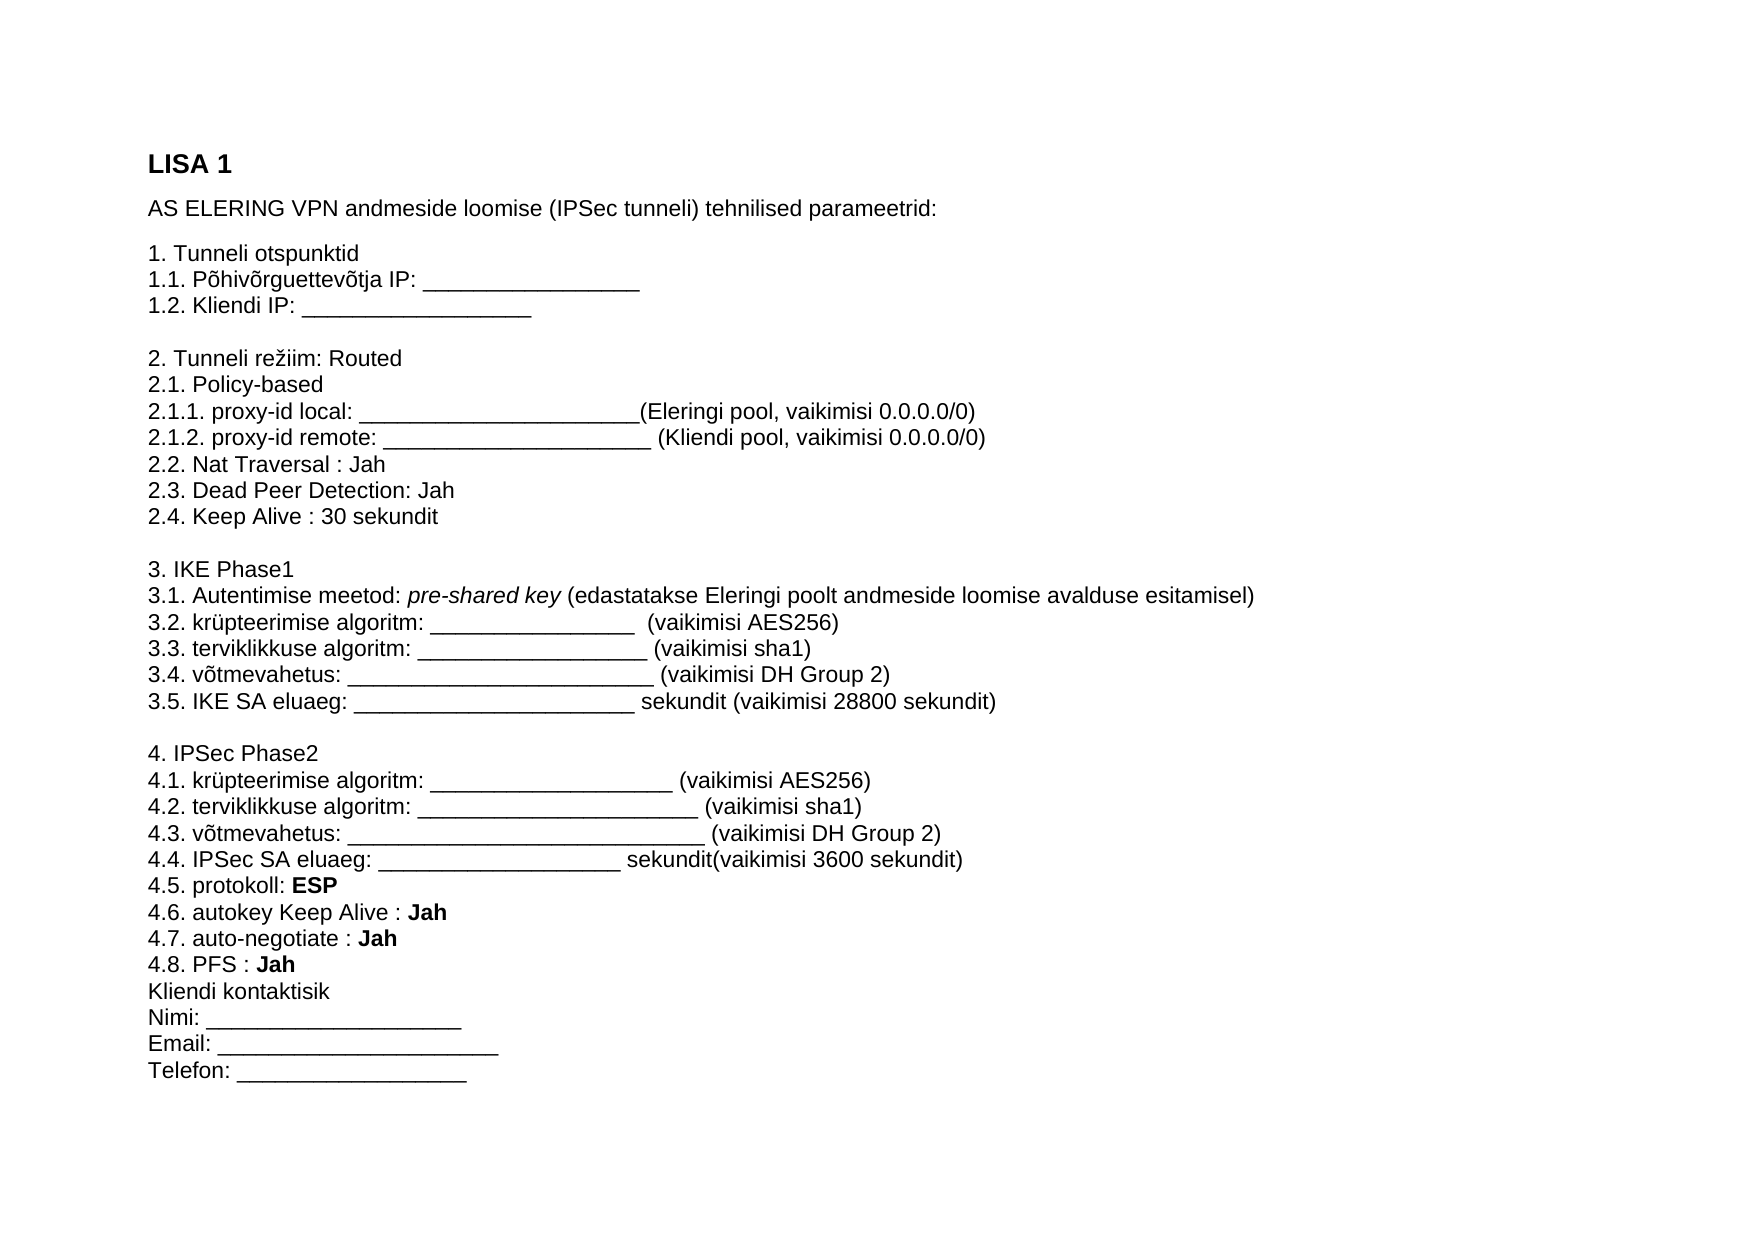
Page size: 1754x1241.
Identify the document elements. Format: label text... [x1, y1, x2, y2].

text Telefon: __________________ [148, 1057, 1606, 1083]
text 1.2. Kliendi IP: __________________ [148, 292, 1606, 319]
text 4.8. PFS : Jah [148, 951, 1606, 978]
text 4. IPSec Phase2 [148, 740, 1606, 767]
text 1. Tunneli otspunktid [148, 240, 1606, 266]
text 1.1. Põhivõrguettevõtja IP: _________________ [148, 266, 1606, 292]
text 3.4. võtmevahetus: ________________________ (vaikimisi DH Group 2) [148, 661, 1606, 688]
text Nimi: ____________________ [148, 1004, 1606, 1030]
text 3.3. terviklikkuse algoritm: __________________ (vaikimisi sha1) [148, 635, 1606, 661]
text 2.4. Keep Alive : 30 sekundit [148, 503, 1606, 529]
text AS ELERING VPN andmeside loomise (IPSec tunneli) tehnilised parameetrid: [148, 194, 1606, 221]
text 3. IKE Phase1 [148, 556, 1606, 582]
text Email: ______________________ [148, 1030, 1606, 1057]
text 4.1. krüpteerimise algoritm: ___________________ (vaikimisi AES256) [148, 767, 1606, 793]
text 4.2. terviklikkuse algoritm: ______________________ (vaikimisi sha1) [148, 793, 1606, 819]
text 2. Tunneli režiim: Routed [148, 345, 1606, 371]
text 4.4. IPSec SA eluaeg: ___________________ sekundit(vaikimisi 3600 sekundit) [148, 846, 1606, 872]
text 4.5. protokoll: ESP [148, 872, 1606, 898]
text 3.2. krüpteerimise algoritm: ________________ (vaikimisi AES256) [148, 609, 1606, 635]
text 3.1. Autentimise meetod: pre-shared key (edastatakse Eleringi poolt andmeside loomise avalduse esitamisel) [148, 582, 1606, 609]
text 3.5. IKE SA eluaeg: ______________________ sekundit (vaikimisi 28800 sekundit) [148, 688, 1606, 714]
subtitle LISA 1 [148, 148, 1606, 179]
text 4.6. autokey Keep Alive : Jah [148, 898, 1606, 925]
text 2.1.1. proxy-id local: ______________________(Eleringi pool, vaikimisi 0.0.0.0/0) [148, 398, 1606, 424]
text 2.2. Nat Traversal : Jah [148, 451, 1606, 477]
text 4.7. auto-negotiate : Jah [148, 925, 1606, 951]
text 2.1.2. proxy-id remote: _____________________ (Kliendi pool, vaikimisi 0.0.0.0/0) [148, 424, 1606, 451]
text 2.1. Policy-based [148, 371, 1606, 398]
text Kliendi kontaktisik [148, 978, 1606, 1004]
text 4.3. võtmevahetus: ____________________________ (vaikimisi DH Group 2) [148, 819, 1606, 846]
text 2.3. Dead Peer Detection: Jah [148, 477, 1606, 503]
